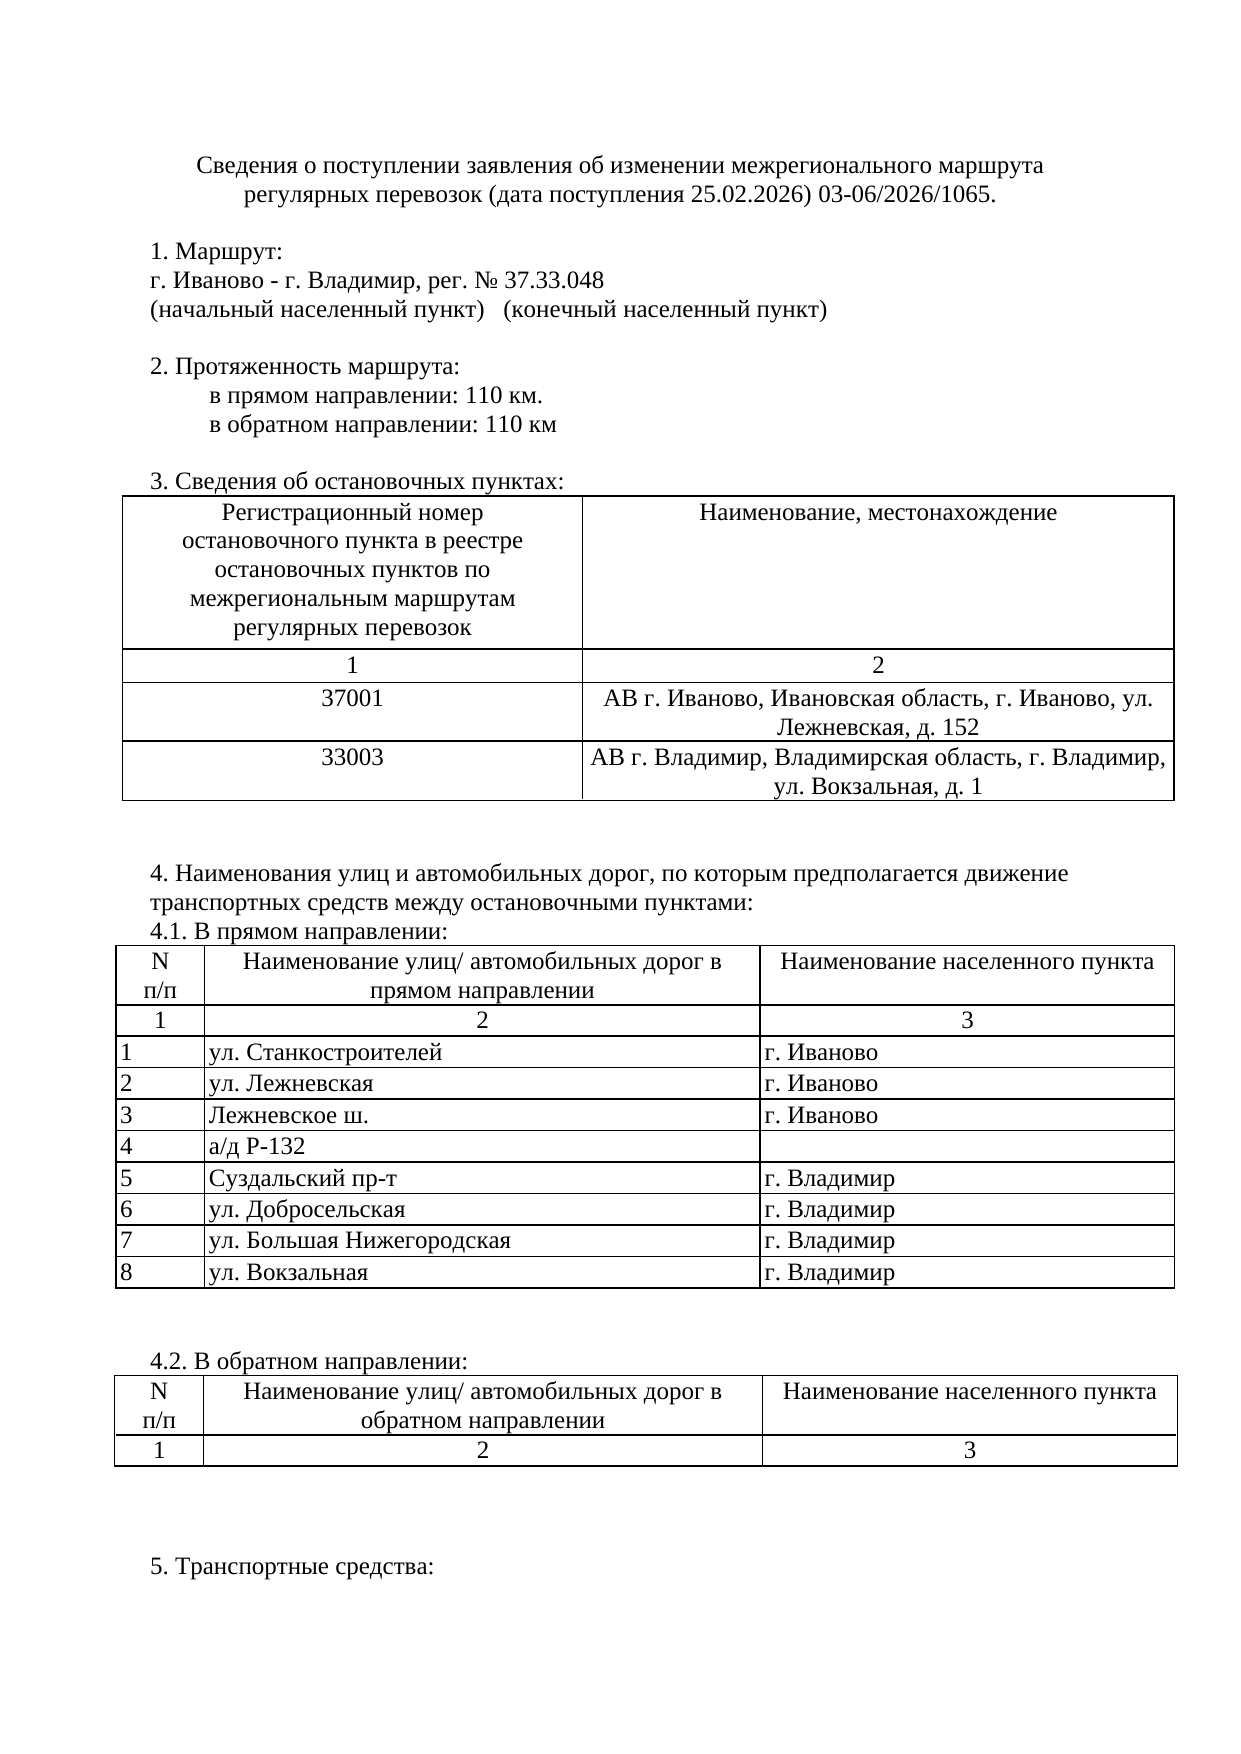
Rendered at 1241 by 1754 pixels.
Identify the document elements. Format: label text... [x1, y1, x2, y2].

table_cell 2 [204, 1436, 762, 1465]
table_cell ул. Вокзальная [205, 1257, 759, 1287]
table_cell 3 [763, 1434, 1177, 1465]
table_cell 37001 [123, 683, 582, 740]
text 4.2. В обратном направлении: [150, 1346, 1090, 1375]
table_cell 6 [117, 1194, 204, 1224]
table_cell г. Владимир [761, 1226, 1174, 1256]
text 4.1. В прямом направлении: [150, 916, 1090, 945]
table_cell ул. Добросельская [205, 1194, 759, 1224]
table_header Наименование населенного пункта [763, 1376, 1177, 1434]
table_cell 8 [117, 1257, 204, 1287]
table_header N п/п [115, 1376, 203, 1434]
table_cell Суздальский пр-т [205, 1163, 759, 1193]
table_cell 4 [117, 1131, 204, 1161]
text в обратном направлении: 110 км [150, 409, 1090, 437]
table_cell 3 [117, 1100, 204, 1130]
table_cell 1 [117, 1006, 204, 1035]
table_cell [761, 1131, 1174, 1161]
text 2. Протяженность маршрута: [150, 351, 1090, 380]
table_cell 2 [583, 650, 1173, 681]
text 3. Сведения об остановочных пунктах: [150, 466, 1090, 495]
text в прямом направлении: 110 км. [150, 380, 1090, 409]
table_header Наименование населенного пункта [761, 946, 1174, 1004]
table_header N п/п [117, 946, 204, 1004]
table_cell ул. Станкостроителей [205, 1037, 759, 1067]
table_cell 7 [117, 1226, 204, 1256]
table_cell г. Иваново [761, 1100, 1174, 1130]
table_cell АВ г. Иваново, Ивановская область, г. Иваново, ул. Лежневская, д. 152 [583, 683, 1173, 740]
table_cell г. Владимир [761, 1163, 1174, 1193]
table_cell 2 [117, 1068, 204, 1098]
text 1. Маршрут: [150, 236, 1090, 265]
table_cell 2 [205, 1006, 759, 1035]
table_cell ул. Большая Нижегородская [205, 1226, 759, 1256]
table_cell Лежневское ш. [205, 1100, 759, 1130]
table_cell г. Владимир [761, 1194, 1174, 1224]
table_cell ул. Лежневская [205, 1068, 759, 1098]
table_cell 1 [115, 1435, 203, 1465]
text (начальный населенный пункт) (конечный населенный пункт) [150, 294, 1090, 322]
table_header Наименование, местонахождение [583, 497, 1173, 648]
table_cell а/д Р-132 [205, 1131, 759, 1161]
table_cell г. Иваново [761, 1068, 1174, 1098]
text 5. Транспортные средства: [150, 1551, 1090, 1579]
text 4. Наименования улиц и автомобильных дорог, по которым предполагается движение транспортных средств между остановочными пунктами: [150, 858, 1090, 916]
text Сведения о поступлении заявления об изменении межрегионального маршрута регулярных перевозок (дата поступления 25.02.2026) 03-06/2026/1065. [150, 150, 1090, 207]
table_cell г. Иваново [761, 1037, 1174, 1067]
table_cell АВ г. Владимир, Владимирская область, г. Владимир, ул. Вокзальная, д. 1 [583, 742, 1173, 799]
table_header Регистрационный номер остановочного пункта в реестре остановочных пунктов по межрегиональным маршрутам регулярных перевозок [123, 497, 582, 648]
table_header Наименование улиц/ автомобильных дорог в обратном направлении [204, 1376, 762, 1434]
table_cell г. Владимир [761, 1257, 1174, 1287]
table_cell 3 [761, 1006, 1174, 1035]
table_cell 33003 [123, 742, 582, 799]
table_cell 1 [123, 650, 582, 681]
table_cell 5 [117, 1163, 204, 1193]
table_header Наименование улиц/ автомобильных дорог в прямом направлении [205, 946, 759, 1004]
text г. Иваново - г. Владимир, рег. № 37.33.048 [150, 265, 1090, 294]
table_cell 1 [117, 1037, 204, 1067]
